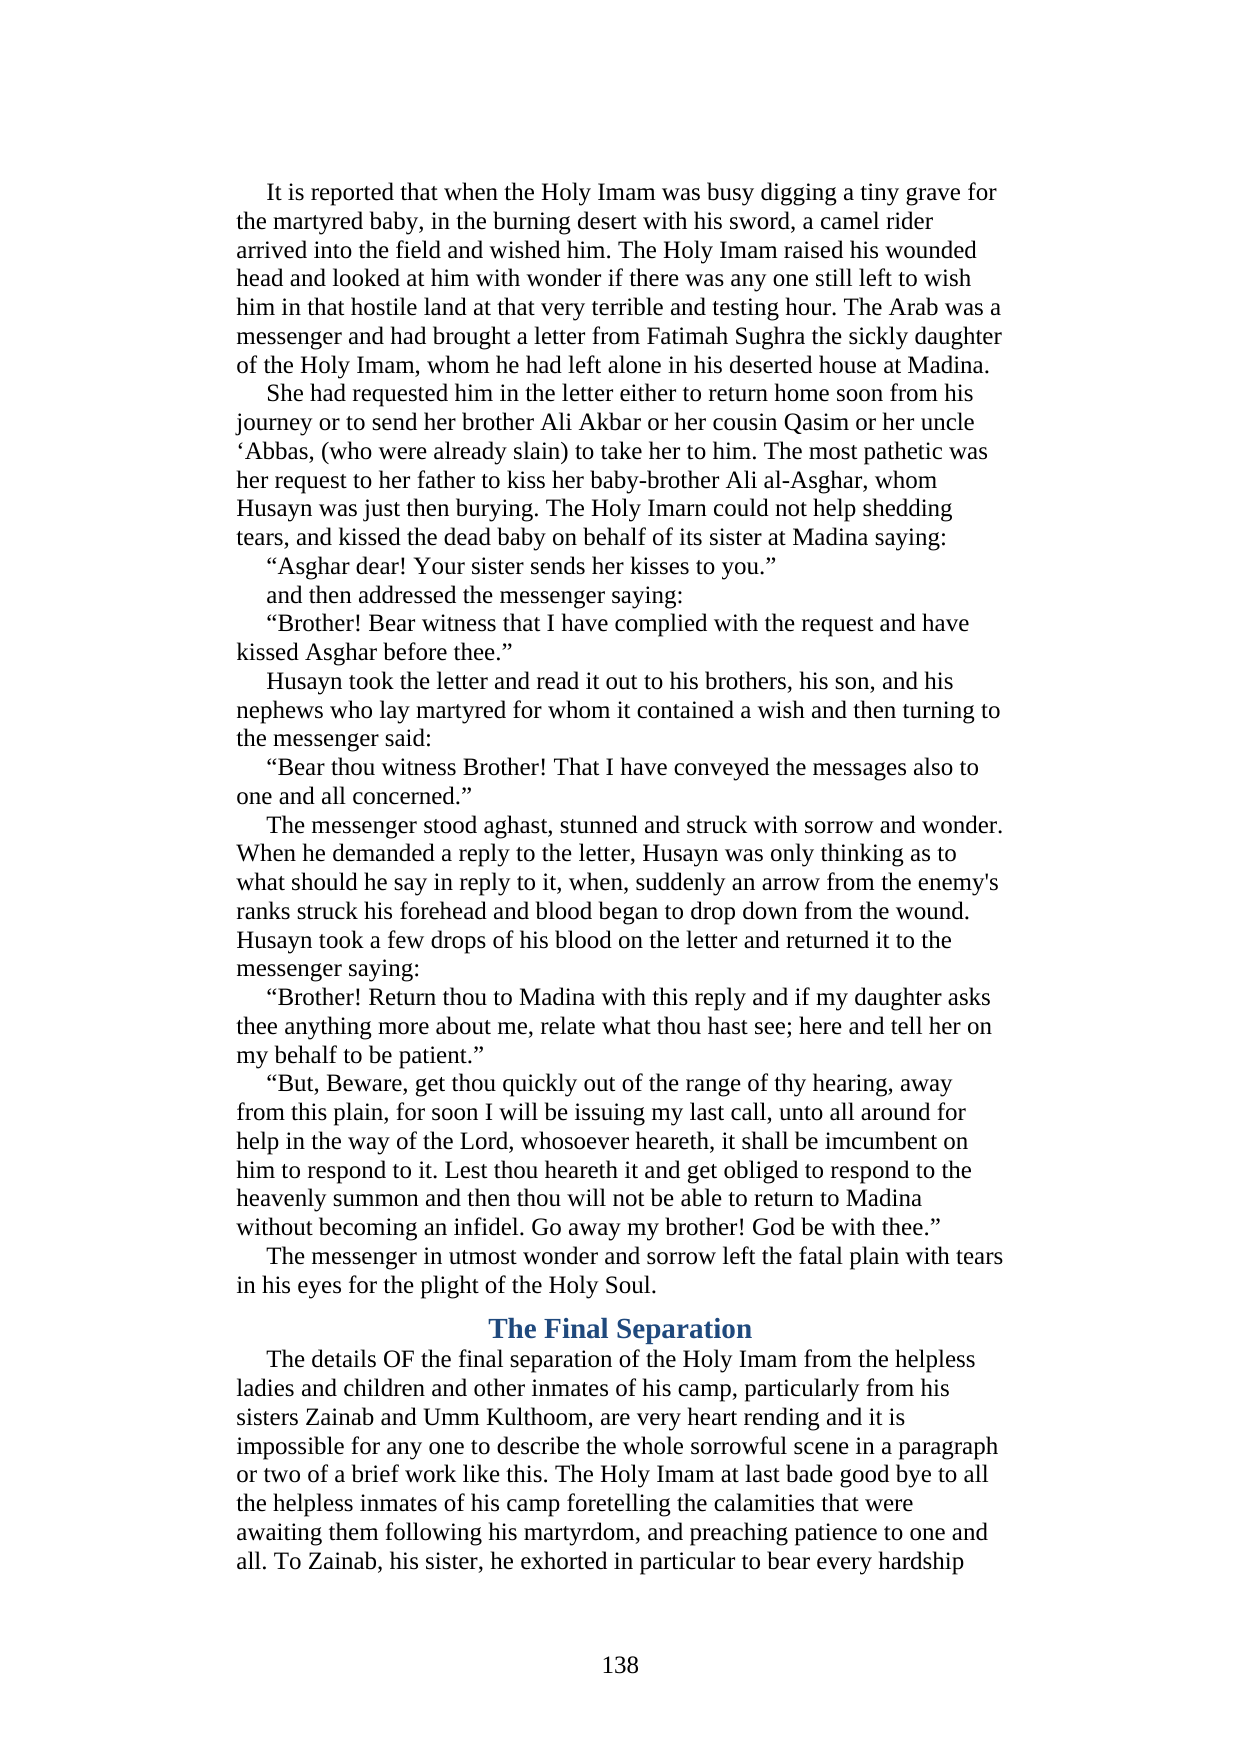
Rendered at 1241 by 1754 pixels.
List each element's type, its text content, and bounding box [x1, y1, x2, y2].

text “Brother! Return thou to Madina with this reply and if my daughter asks thee anything more about me, relate what thou hast see; here and tell her on my behalf to be patient.” [236, 982, 1004, 1068]
text The messenger in utmost wonder and sorrow left the fatal plain with tears in his eyes for the plight of the Holy Soul. [236, 1241, 1004, 1298]
text “But, Beware, get thou quickly out of the range of thy hearing, away from this plain, for soon I will be issuing my last call, unto all around for help in the way of the Lord, whosoever heareth, it shall be imcumbent on him to respond to it. Lest thou heareth it and get obliged to respond to the heavenly summon and then thou will not be able to return to Madina without becoming an infidel. Go away my brother! God be with thee.” [236, 1068, 1004, 1241]
text “Brother! Bear witness that I have complied with the request and have kissed Asghar before thee.” [236, 608, 1004, 666]
text The messenger stood aghast, stunned and struck with sorrow and wonder. When he demanded a reply to the letter, Husayn was only thinking as to what should he say in reply to it, when, suddenly an arrow from the enemy's ranks struck his forehead and blood began to drop down from the wound. Husayn took a few drops of his blood on the letter and returned it to the messenger saying: [236, 810, 1004, 982]
text It is reported that when the Holy Imam was busy digging a tiny grave for the martyred baby, in the burning desert with his sword, a camel rider arrived into the field and wished him. The Holy Imam raised his wounded head and looked at him with wonder if there was any one still left to wish him in that hostile land at that very terrible and testing hour. The Arab was a messenger and had brought a letter from Fatimah Sughra the sickly daughter of the Holy Imam, whom he had left alone in his deserted house at Madina. [236, 177, 1004, 378]
text and then addressed the messenger saying: [236, 580, 1004, 608]
text Husayn took the letter and read it out to his brothers, his son, and his nephews who lay martyred for whom it contained a wish and then turning to the messenger said: [236, 666, 1004, 752]
subtitle The Final Separation [236, 1311, 1004, 1344]
text “Bear thou witness Brother! That I have conveyed the messages also to one and all concerned.” [236, 752, 1004, 810]
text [236, 1344, 1004, 1574]
text “Asghar dear! Your sister sends her kisses to you.” [236, 551, 1004, 580]
text She had requested him in the letter either to return home soon from his journey or to send her brother Ali Akbar or her cousin Qasim or her uncle ‘Abbas, (who were already slain) to take her to him. The most pathetic was her request to her father to kiss her baby-brother Ali al-Asghar, whom Husayn was just then burying. The Holy Imarn could not help shedding tears, and kissed the dead baby on behalf of its sister at Madina saying: [236, 378, 1004, 551]
